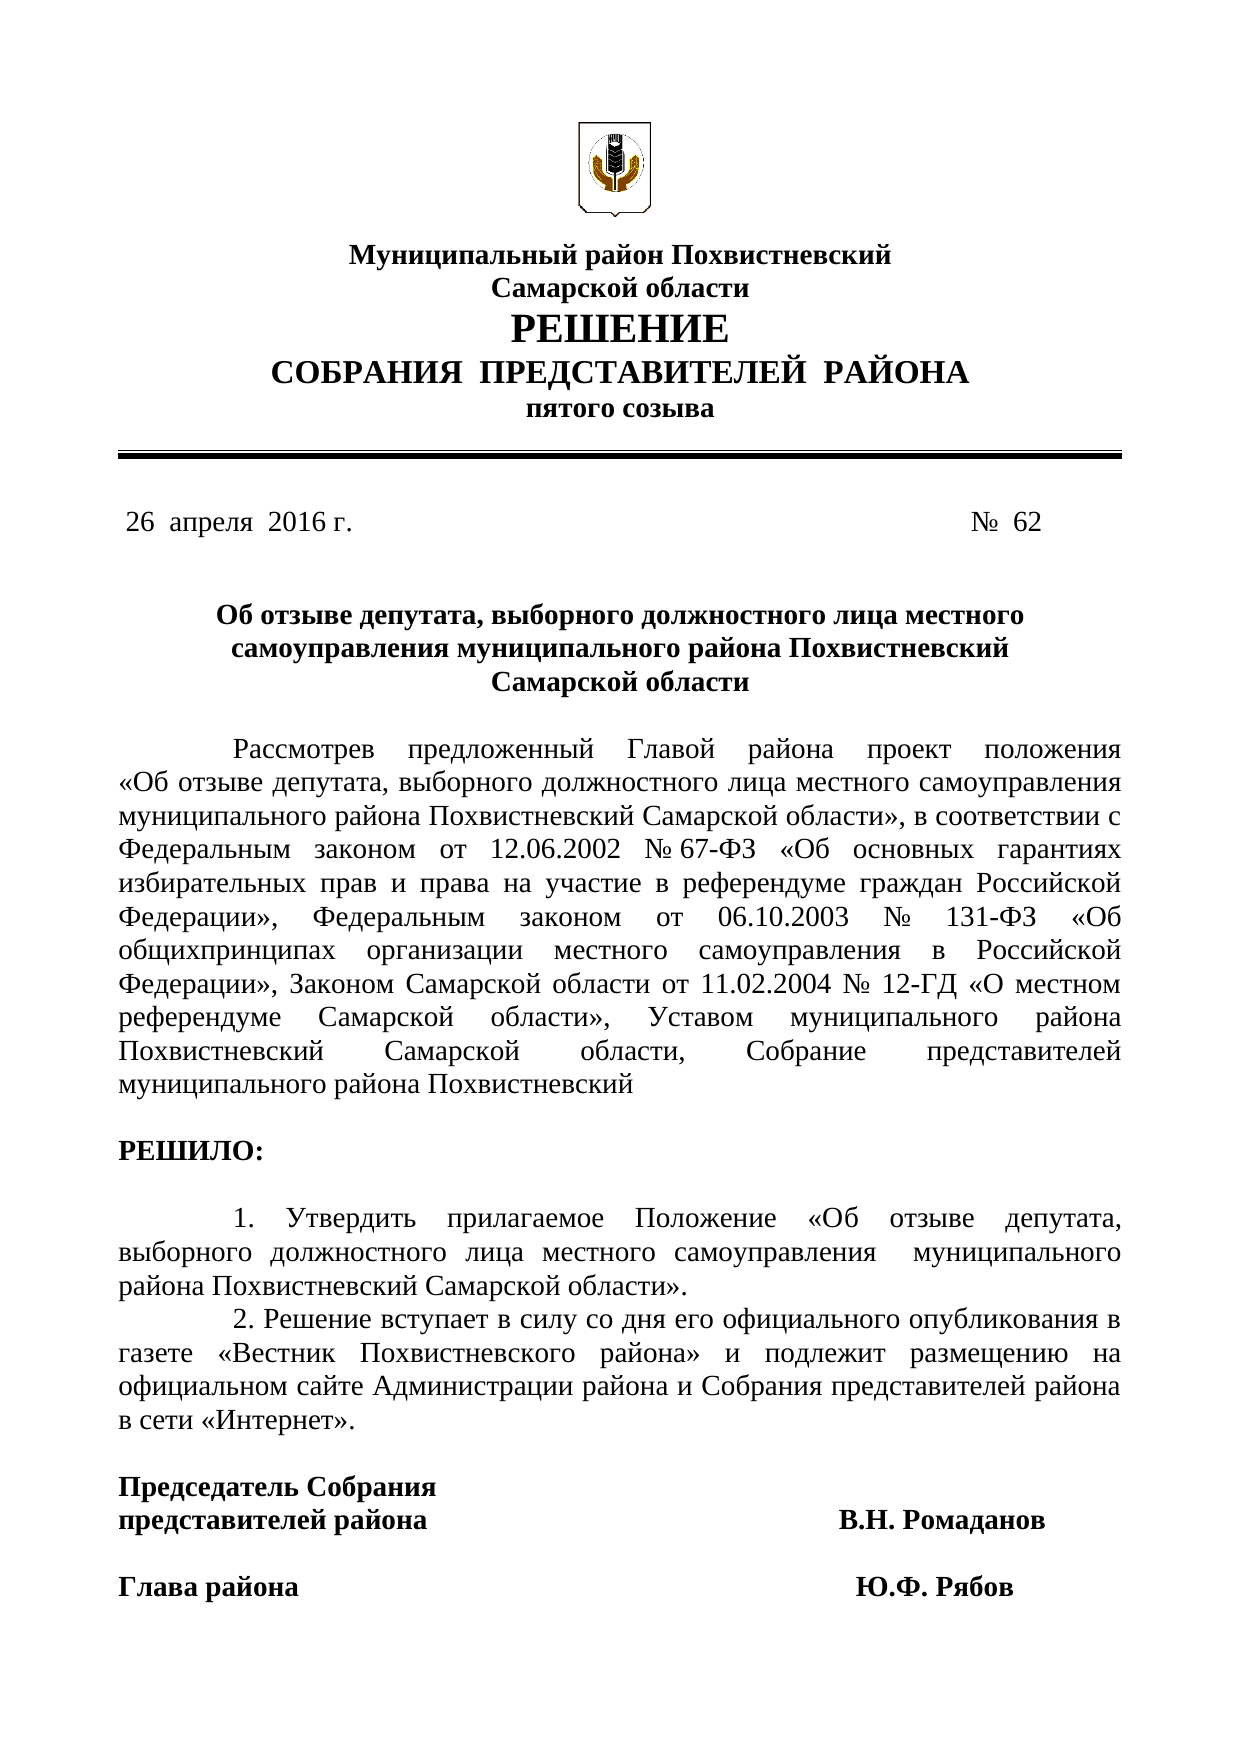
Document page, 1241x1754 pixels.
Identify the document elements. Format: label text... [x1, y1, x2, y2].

text Председатель Собрания [118, 1469, 1122, 1502]
text Глава района Ю.Ф. Рябов [118, 1569, 1122, 1603]
text пятого созыва [118, 390, 1122, 424]
text Самарской области [118, 664, 1122, 697]
text Об отзыве депутата, выборного должностного лица местного самоуправления муниципального района Похвистневский [118, 597, 1122, 664]
text 2. Решение вступает в силу со дня его официального опубликования в газете «Вестник Похвистневского района» и подлежит размещению на официальном сайте Администрации района и Собрания представителей района в сети «Интернет». [118, 1301, 1122, 1435]
text РЕШИЛО: [118, 1133, 1122, 1167]
text СОБРАНИЯ ПРЕДСТАВИТЕЛЕЙ РАЙОНА [118, 352, 1122, 390]
text Муниципальный район Похвистневский [118, 237, 1122, 270]
text РЕШЕНИЕ [118, 304, 1122, 352]
text 1. Утвердить прилагаемое Положение «Об отзыве депутата, выборного должностного лица местного самоуправления муниципального района Похвистневский Самарской области». [118, 1201, 1122, 1301]
picture [576, 119, 653, 217]
text Самарской области [118, 270, 1122, 304]
text представителей района В.Н. Ромаданов [118, 1502, 1122, 1536]
text Рассмотрев предложенный Главой района проект положения «Об отзыве депутата, выборного должностного лица местного самоуправления муниципального района Похвистневский Самарской области», в соответствии с Федеральным законом от 12.06.2002 № 67-ФЗ «Об основных гарантиях избирательных прав и права на участие в референдуме граждан Российской Федерации», Федеральным законом от 06.10.2003 № 131-ФЗ «Об общихпринципах организации местного самоуправления в Российской Федерации», Законом Самарской области от 11.02.2004 № 12-ГД «О местном референдуме Самарской области», Уставом муниципального района Похвистневский Самарской области, Собрание представителей муниципального района Похвистневский [118, 731, 1122, 1100]
text 26 апреля 2016 г. № 62 [118, 504, 1122, 537]
